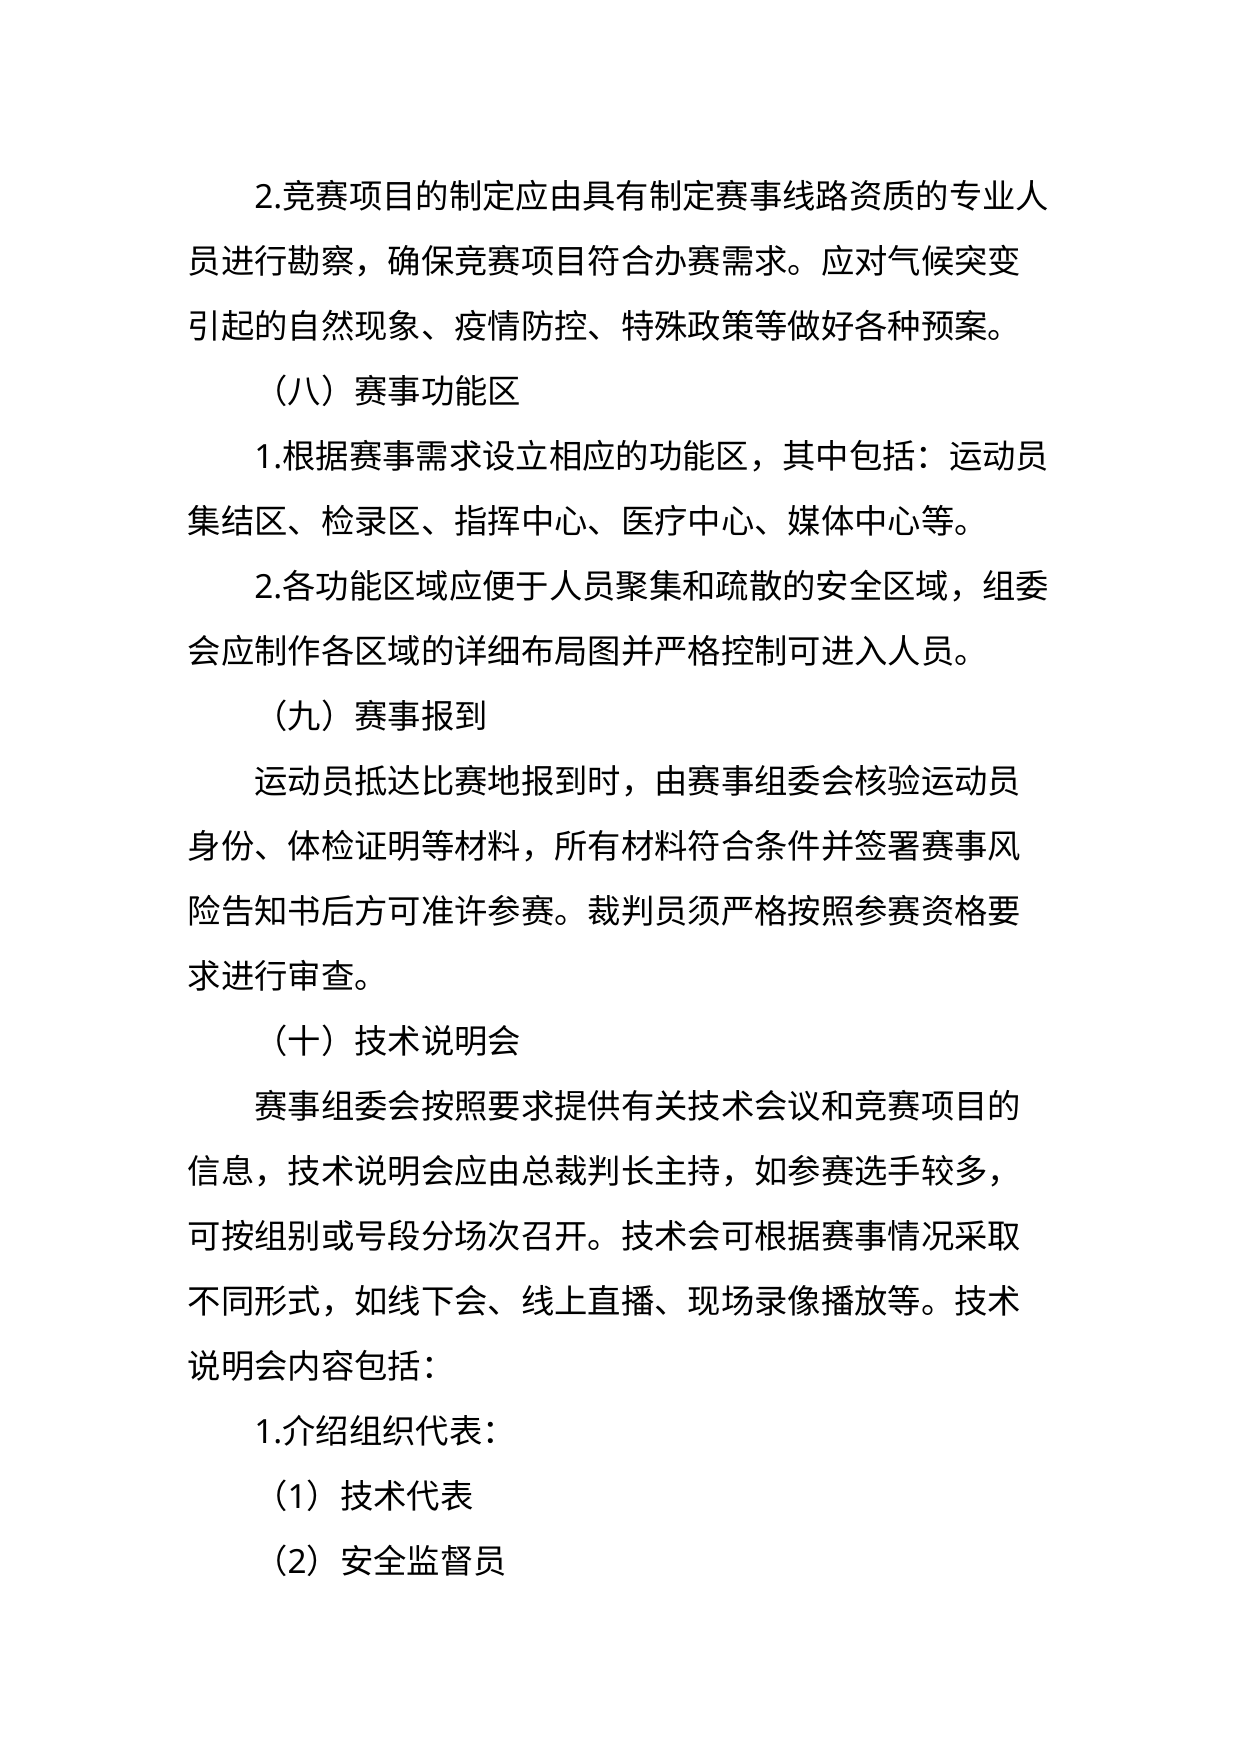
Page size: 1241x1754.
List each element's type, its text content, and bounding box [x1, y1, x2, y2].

text （九）赛事报到 [187, 682, 1053, 747]
text 2.各功能区域应便于人员聚集和疏散的安全区域，组委会应制作各区域的详细布局图并严格控制可进入人员。 [187, 552, 1053, 682]
text 1.根据赛事需求设立相应的功能区，其中包括：运动员集结区、检录区、指挥中心、医疗中心、媒体中心等。 [187, 422, 1053, 552]
text 1.介绍组织代表： [187, 1397, 1053, 1462]
text （八）赛事功能区 [187, 357, 1053, 422]
text 赛事组委会按照要求提供有关技术会议和竞赛项目的信息，技术说明会应由总裁判长主持，如参赛选手较多，可按组别或号段分场次召开。技术会可根据赛事情况采取不同形式，如线下会、线上直播、现场录像播放等。技术说明会内容包括： [187, 1072, 1053, 1397]
text （2）安全监督员 [187, 1527, 1053, 1592]
text （十）技术说明会 [187, 1007, 1053, 1072]
text （1）技术代表 [187, 1462, 1053, 1527]
text 运动员抵达比赛地报到时，由赛事组委会核验运动员身份、体检证明等材料，所有材料符合条件并签署赛事风险告知书后方可准许参赛。裁判员须严格按照参赛资格要求进行审查。 [187, 747, 1053, 1007]
text 2.竞赛项目的制定应由具有制定赛事线路资质的专业人员进行勘察，确保竞赛项目符合办赛需求。应对气候突变引起的自然现象、疫情防控、特殊政策等做好各种预案。 [187, 162, 1053, 357]
